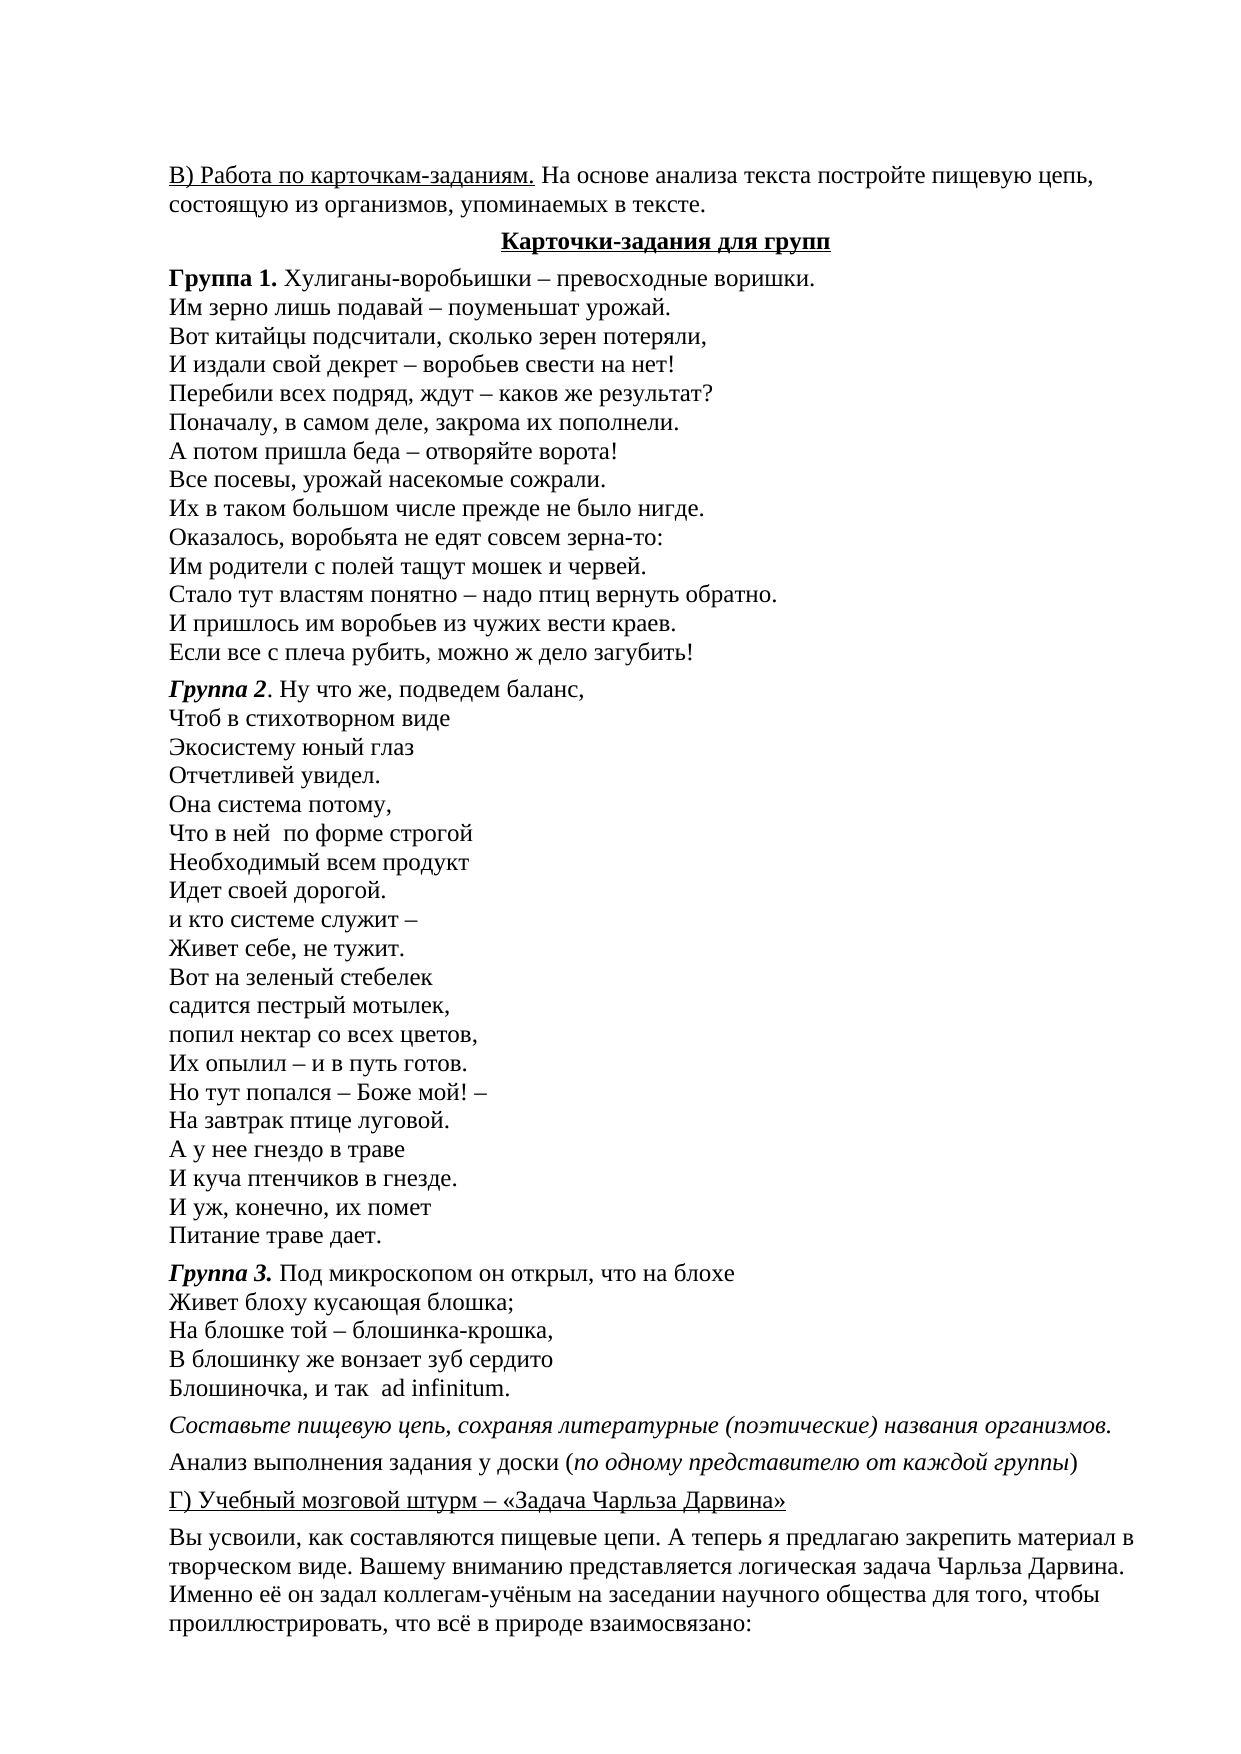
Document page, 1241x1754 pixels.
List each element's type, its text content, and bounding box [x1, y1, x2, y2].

text Анализ выполнения задания у доски (по одному представителю от каждой группы) [169, 1447, 1162, 1476]
text Карточки-задания для групп [169, 226, 1162, 255]
text Г) Учебный мозговой штурм – «Задача Чарльза Дарвина» [169, 1485, 1162, 1513]
text Группа 2. Ну что же, подведем баланс, Чтоб в стихотворном виде Экосистему юный глаз Отчетливей увидел. Она система потому, Что в ней по форме строгой Необходимый всем продукт Идет своей дорогой. и кто системе служит – Живет себе, не тужит. Вот на зеленый стебелек садится пестрый мотылек, попил нектар со всех цветов, Их опылил – и в путь готов. Но тут попался – Боже мой! – На завтрак птице луговой. А у нее гнездо в траве И куча птенчиков в гнезде. И уж, конечно, их помет Питание траве дает. [169, 674, 1162, 1249]
text Группа 1. Хулиганы-воробьишки – превосходные воришки. Им зерно лишь подавай – поуменьшат урожай. Вот китайцы подсчитали, сколько зерен потеряли, И издали свой декрет – воробьев свести на нет! Перебили всех подряд, ждут – каков же результат? Поначалу, в самом деле, закрома их пополнели. А потом пришла беда – отворяйте ворота! Все посевы, урожай насекомые сожрали. Их в таком большом числе прежде не было нигде. Оказалось, воробьята не едят совсем зерна-то: Им родители с полей тащут мошек и червей. Стало тут властям понятно – надо птиц вернуть обратно. И пришлось им воробьев из чужих вести краев. Если все с плеча рубить, можно ж дело загубить! [169, 263, 1162, 666]
text Вы усвоили, как составляются пищевые цепи. А теперь я предлагаю закрепить материал в творческом виде. Вашему вниманию представляется логическая задача Чарльза Дарвина. Именно её он задал коллегам-учёным на заседании научного общества для того, чтобы проиллюстрировать, что всё в природе взаимосвязано: [169, 1522, 1162, 1637]
text В) Работа по карточкам-заданиям. На основе анализа текста постройте пищевую цепь, состоящую из организмов, упоминаемых в тексте. [169, 160, 1162, 217]
text Составьте пищевую цепь, сохраняя литературные (поэтические) названия организмов. [169, 1410, 1162, 1439]
text Группа 3. Под микроскопом он открыл, что на блохе Живет блоху кусающая блошка; На блошке той – блошинка-крошка, В блошинку же вонзает зуб сердито Блошиночка, и так ad infinitum. [169, 1258, 1162, 1402]
